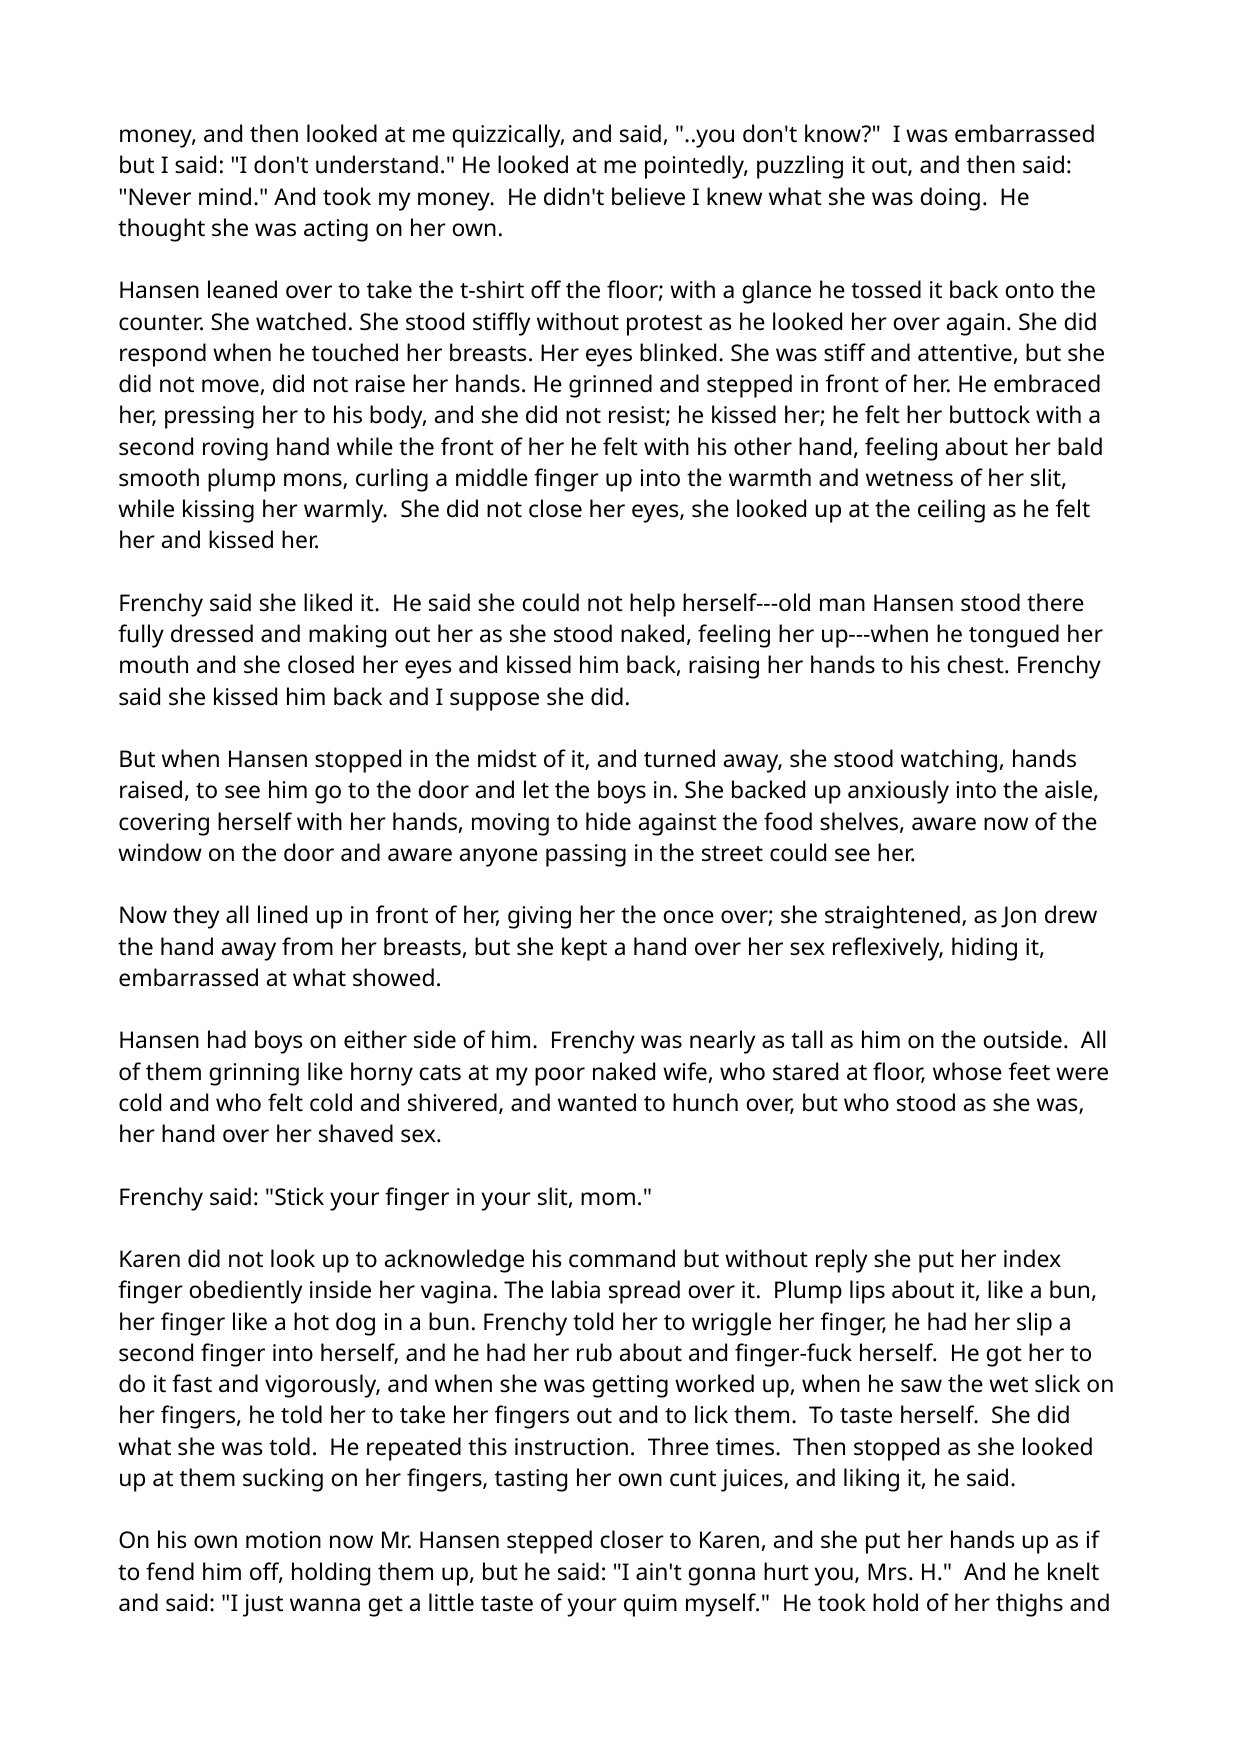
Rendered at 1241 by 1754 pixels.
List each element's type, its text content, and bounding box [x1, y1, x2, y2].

text Karen did not look up to acknowledge his command but without reply she put her index finger obediently inside her vagina. The labia spread over it. Plump lips about it, like a bun, her finger like a hot dog in a bun. Frenchy told her to wriggle her finger, he had her slip a second finger into herself, and he had her rub about and finger-fuck herself. He got her to do it fast and vigorously, and when she was getting worked up, when he saw the wet slick on her fingers, he told her to take her fingers out and to lick them. To taste herself. She did what she was told. He repeated this instruction. Three times. Then stopped as she looked up at them sucking on her fingers, tasting her own cunt juices, and liking it, he said. [118, 1243, 1122, 1493]
text Hansen leaned over to take the t-shirt off the floor; with a glance he tossed it back onto the counter. She watched. She stood stiffly without protest as he looked her over again. She did respond when he touched her breasts. Her eyes blinked. She was stiff and attentive, but she did not move, did not raise her hands. He grinned and stepped in front of her. He embraced her, pressing her to his body, and she did not resist; he kissed her; he felt her buttock with a second roving hand while the front of her he felt with his other hand, feeling about her bald smooth plump mons, curling a middle finger up into the warmth and wetness of her slit, while kissing her warmly. She did not close her eyes, she looked up at the ceiling as he felt her and kissed her. [118, 274, 1122, 556]
text Frenchy said she liked it. He said she could not help herself---old man Hansen stood there fully dressed and making out her as she stood naked, feeling her up---when he tongued her mouth and she closed her eyes and kissed him back, raising her hands to his chest. Frenchy said she kissed him back and I suppose she did. [118, 587, 1122, 712]
text Frenchy said: "Stick your finger in your slit, mom." [118, 1181, 1122, 1212]
text But when Hansen stopped in the midst of it, and turned away, she stood watching, hands raised, to see him go to the door and let the boys in. She backed up anxiously into the aisle, covering herself with her hands, moving to hide against the food shelves, aware now of the window on the door and aware anyone passing in the street could see her. [118, 743, 1122, 868]
text Hansen had boys on either side of him. Frenchy was nearly as tall as him on the outside. All of them grinning like horny cats at my poor naked wife, who stared at floor, whose feet were cold and who felt cold and shivered, and wanted to hunch over, but who stood as she was, her hand over her shaved sex. [118, 1024, 1122, 1149]
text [118, 118, 1122, 243]
text Now they all lined up in front of her, giving her the once over; she straightened, as Jon drew the hand away from her breasts, but she kept a hand over her sex reflexively, hiding it, embarrassed at what showed. [118, 899, 1122, 993]
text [118, 1524, 1122, 1618]
